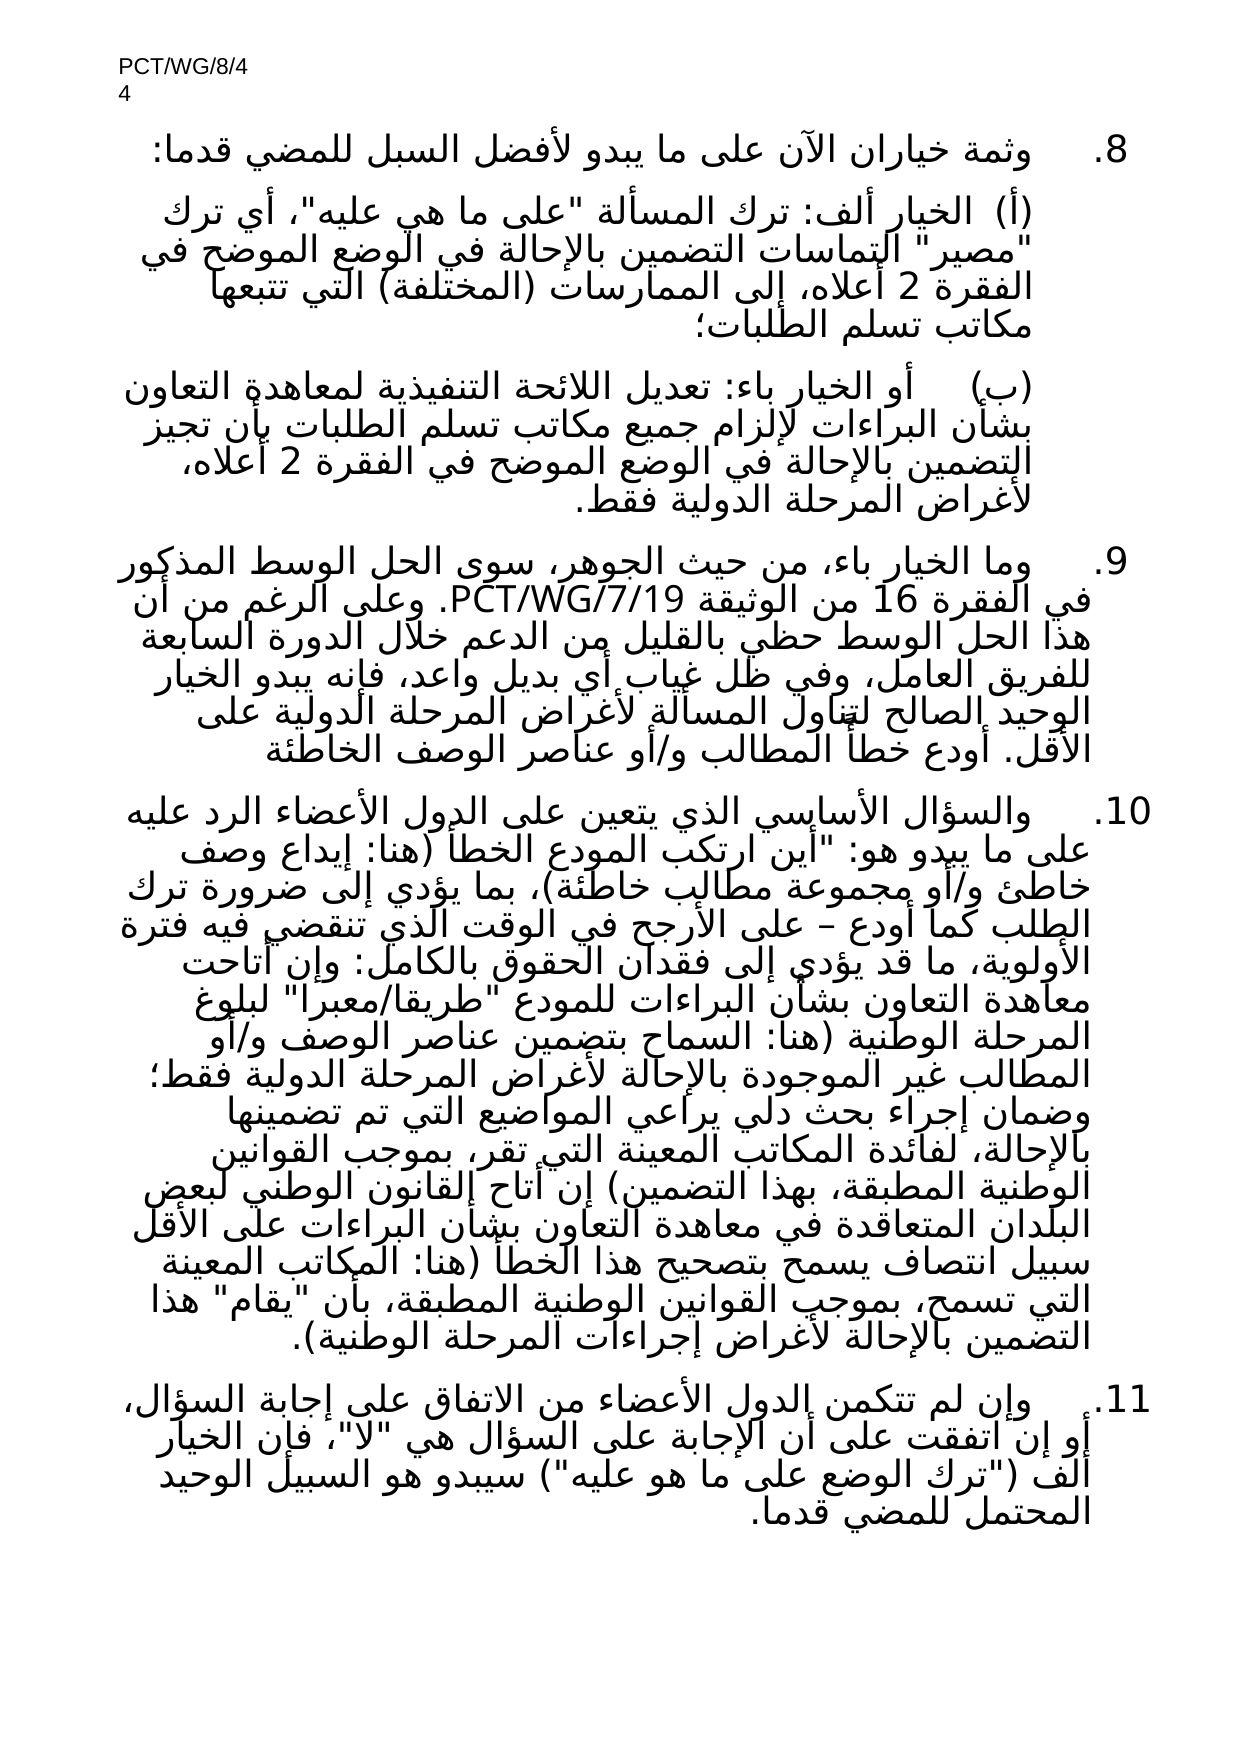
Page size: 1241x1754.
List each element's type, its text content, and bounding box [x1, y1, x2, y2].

list (أ) الخيار ألف: ترك المسألة "على ما هي عليه"، أي ترك "مصير" التماسات التضمين بالإحالة في الوضع الموضح في الفقرة 2 أعلاه، إلى الممارسات (المختلفة) التي تتبعها مكاتب تسلم الطلبات؛ [118, 195, 1033, 345]
text والسؤال الأساسي الذي يتعين على الدول الأعضاء الرد عليه على ما يبدو هو: "أين ارتكب المودع الخطأ (هنا: إيداع وصف خاطئ و/أو مجموعة مطالب خاطئة)، بما يؤدي إلى ضرورة ترك الطلب كما أودع – على الأرجح في الوقت الذي تنقضي فيه فترة الأولوية، ما قد يؤدي إلى فقدان الحقوق بالكامل: وإن أتاحت معاهدة التعاون بشأن البراءات للمودع "طريقا/معبرا" لبلوغ المرحلة الوطنية (هنا: السماح بتضمين عناصر الوصف و/أو المطالب غير الموجودة بالإحالة لأغراض المرحلة الدولية فقط؛ وضمان إجراء بحث دلي يراعي المواضيع التي تم تضمينها بالإحالة، لفائدة المكاتب المعينة التي تقر، بموجب القوانين الوطنية المطبقة، بهذا التضمين) إن أتاح القانون الوطني لبعض البلدان المتعاقدة في معاهدة التعاون بشأن البراءات على الأقل سبيل انتصاف يسمح بتصحيح هذا الخطأ (هنا: المكاتب المعينة التي تسمح، بموجب القوانين الوطنية المطبقة، بأن "يقام" هذا التضمين بالإحالة لأغراض إجراءات المرحلة الوطنية). [118, 795, 1092, 1357]
list (ب) أو الخيار باء: تعديل اللائحة التنفيذية لمعاهدة التعاون بشأن البراءات لإلزام جميع مكاتب تسلم الطلبات بأن تجيز التضمين بالإحالة في الوضع الموضح في الفقرة 2 أعلاه، لأغراض المرحلة الدولية فقط. [118, 370, 1033, 520]
text وما الخيار باء، من حيث الجوهر، سوى الحل الوسط المذكور في الفقرة 16 من الوثيقة PCT/WG/7/19. وعلى الرغم من أن هذا الحل الوسط حظي بالقليل من الدعم خلال الدورة السابعة للفريق العامل، وفي ظل غياب أي بديل واعد، فإنه يبدو الخيار الوحيد الصالح لتناول المسألة لأغراض المرحلة الدولية على الأقل. أودع خطأً المطالب و/أو عناصر الوصف الخاطئة [118, 545, 1092, 770]
text وإن لم تتكمن الدول الأعضاء من الاتفاق على إجابة السؤال، أو إن اتفقت على أن الإجابة على السؤال هي "لا"، فإن الخيار ألف ("ترك الوضع على ما هو عليه") سيبدو هو السبيل الوحيد المحتمل للمضي قدما. [118, 1382, 1092, 1532]
text وثمة خياران الآن على ما يبدو لأفضل السبل للمضي قدما: [118, 132, 1092, 170]
